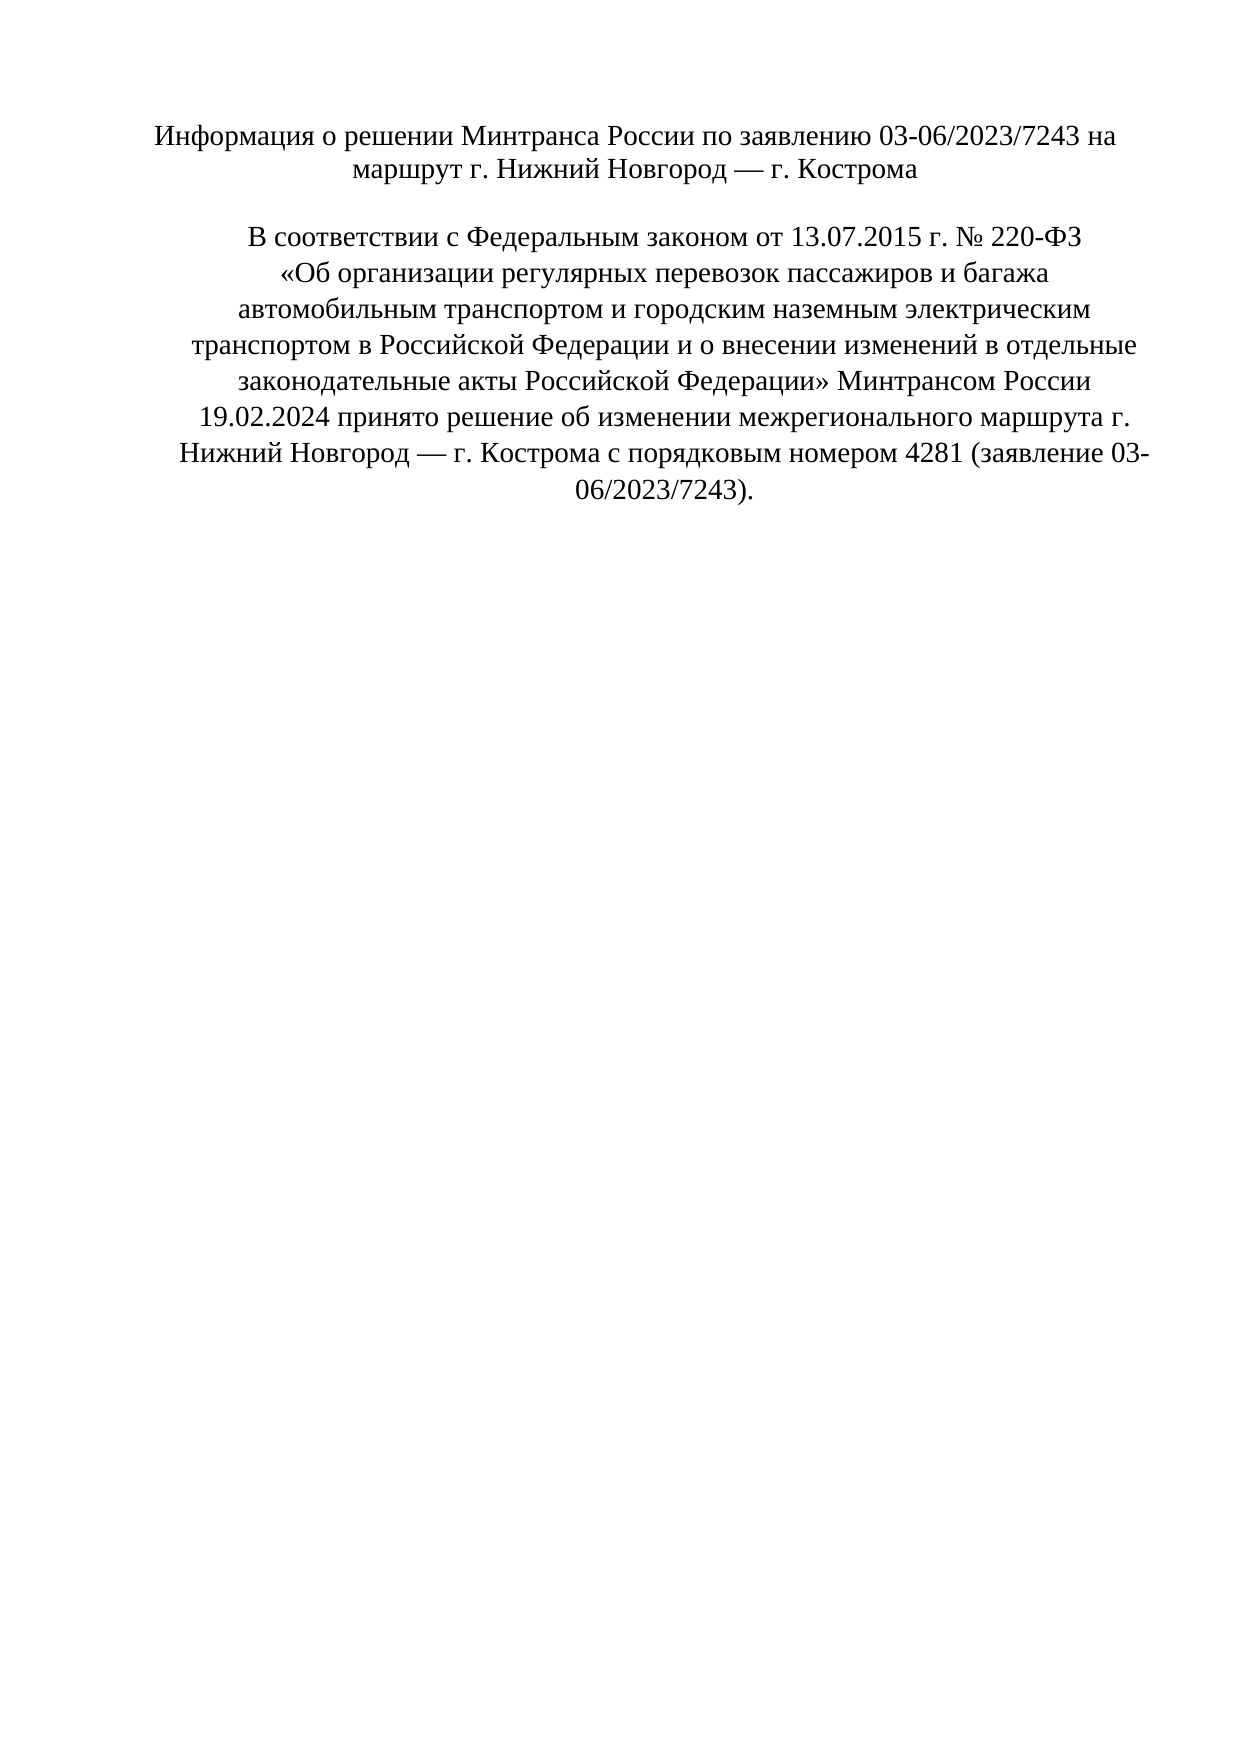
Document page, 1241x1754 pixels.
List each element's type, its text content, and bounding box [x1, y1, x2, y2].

text Информация о решении Минтранса России по заявлению 03-06/2023/7243 на маршрут г. Нижний Новгород — г. Кострома [118, 118, 1152, 185]
text В соответствии с Федеральным законом от 13.07.2015 г. № 220-ФЗ «Об организации регулярных перевозок пассажиров и багажа автомобильным транспортом и городским наземным электрическим транспортом в Российской Федерации и о внесении изменений в отдельные законодательные акты Российской Федерации» Минтрансом России 19.02.2024 принято решение об изменении межрегионального маршрута г. Нижний Новгород — г. Кострома с порядковым номером 4281 (заявление 03-06/2023/7243). [177, 219, 1152, 505]
